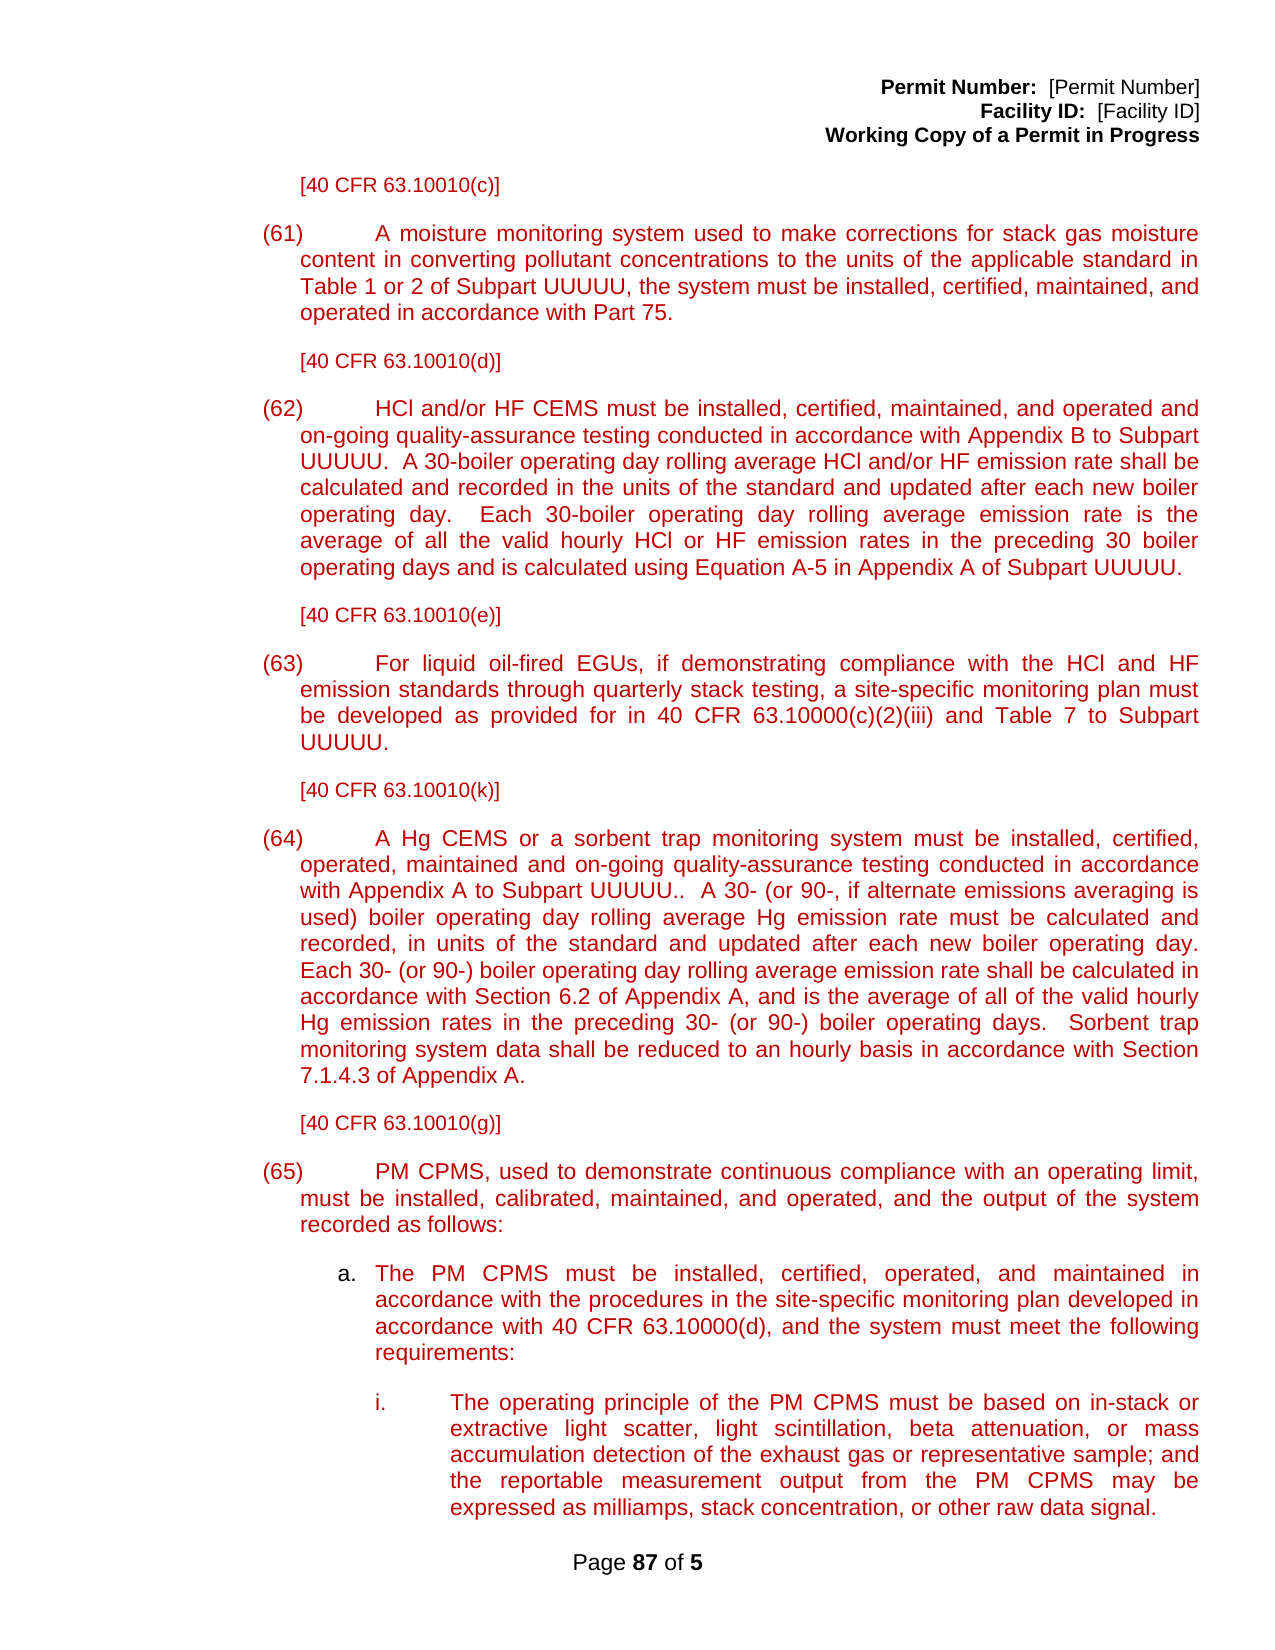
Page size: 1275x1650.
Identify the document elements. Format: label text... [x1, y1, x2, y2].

text [40 CFR 63.10010(e)] [300, 603, 1200, 627]
text [40 CFR 63.10010(d)] [300, 348, 1200, 372]
text [40 CFR 63.10010(c)] [300, 173, 1200, 197]
text [40 CFR 63.10010(g)] [300, 1111, 1200, 1135]
text A moisture monitoring system used to make corrections for stack gas moisture content in converting pollutant concentrations to the units of the applicable standard in Table 1 or 2 of Subpart UUUUU, the system must be installed, certified, maintained, and operated in accordance with Part 75. [262, 220, 1200, 326]
text For liquid oil-fired EGUs, if demonstrating compliance with the HCl and HF emission standards through quarterly stack testing, a site-specific monitoring plan must be developed as provided for in 40 CFR 63.10000(c)(2)(iii) and Table 7 to Subpart UUUUU. [262, 649, 1200, 755]
text HCl and/or HF CEMS must be installed, certified, maintained, and operated and on-going quality-assurance testing conducted in accordance with Appendix B to Subpart UUUUU. A 30-boiler operating day rolling average HCl and/or HF emission rate shall be calculated and recorded in the units of the standard and updated after each new boiler operating day. Each 30-boiler operating day rolling average emission rate is the average of all the valid hourly HCl or HF emission rates in the preceding 30 boiler operating days and is calculated using Equation A-5 in Appendix A of Subpart UUUUU. [262, 395, 1200, 580]
text PM CPMS, used to demonstrate continuous compliance with an operating limit, must be installed, calibrated, maintained, and operated, and the output of the system recorded as follows: [262, 1158, 1200, 1237]
text [40 CFR 63.10010(k)] [300, 778, 1200, 802]
text A Hg CEMS or a sorbent trap monitoring system must be installed, certified, operated, maintained and on-going quality-assurance testing conducted in accordance with Appendix A to Subpart UUUUU.. A 30- (or 90-, if alternate emissions averaging is used) boiler operating day rolling average Hg emission rate must be calculated and recorded, in units of the standard and updated after each new boiler operating day. Each 30- (or 90-) boiler operating day rolling average emission rate shall be calculated in accordance with Section 6.2 of Appendix A, and is the average of all of the valid hourly Hg emission rates in the preceding 30- (or 90-) boiler operating days. Sorbent trap monitoring system data shall be reduced to an hourly basis in accordance with Section 7.1.4.3 of Appendix A. [262, 825, 1200, 1088]
text The operating principle of the PM CPMS must be based on in-stack or extractive light scatter, light scintillation, beta attenuation, or mass accumulation detection of the exhaust gas or representative sample; and the reportable measurement output from the PM CPMS may be expressed as milliamps, stack concentration, or other raw data signal. [375, 1388, 1200, 1520]
text The PM CPMS must be installed, certified, operated, and maintained in accordance with the procedures in the site-specific monitoring plan developed in accordance with 40 CFR 63.10000(d), and the system must meet the following requirements: [337, 1260, 1200, 1366]
